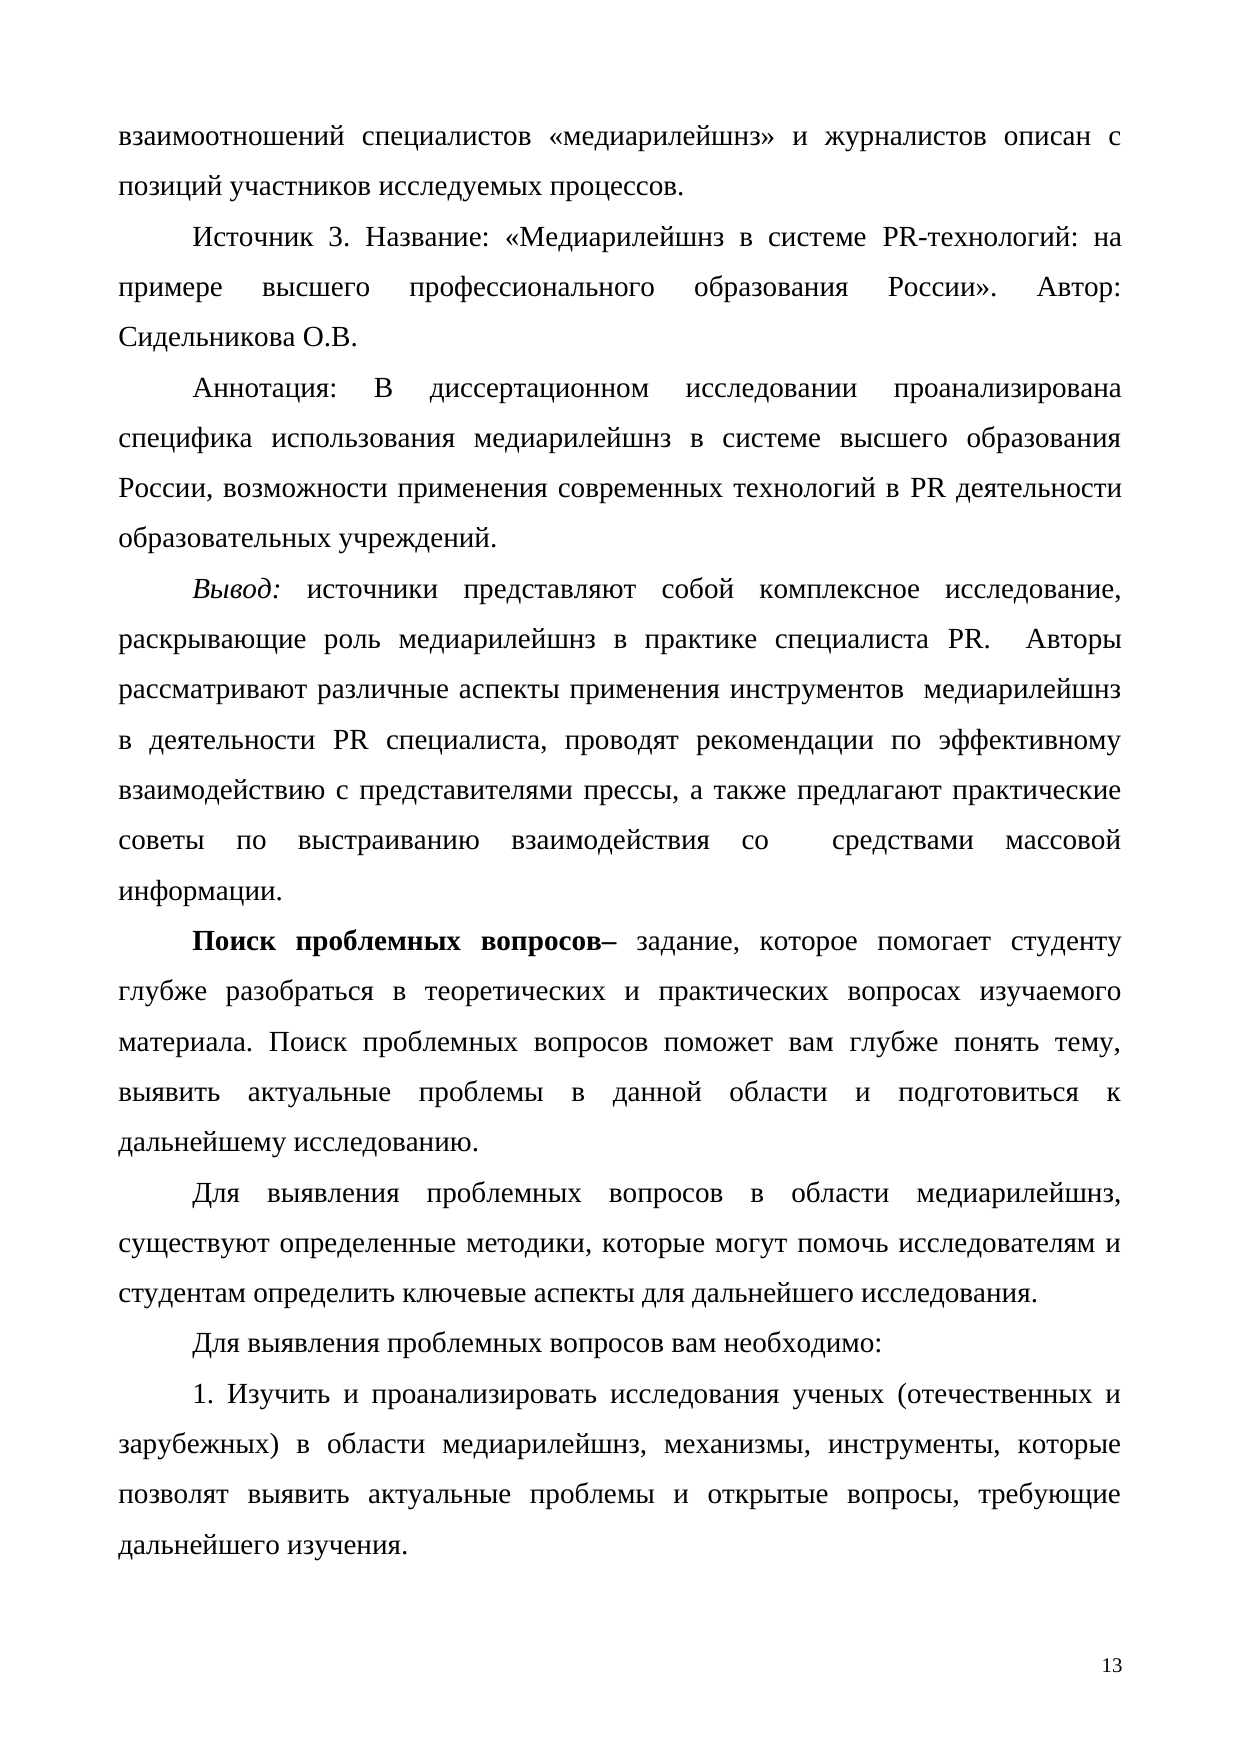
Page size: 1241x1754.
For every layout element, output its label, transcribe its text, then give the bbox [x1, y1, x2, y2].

text Вывод: источники представляют собой комплексное исследование, раскрывающие роль медиарилейшнз в практике специалиста PR. Авторы рассматривают различные аспекты применения инструментов медиарилейшнз в деятельности PR специалиста, проводят рекомендации по эффективному взаимодействию с представителями прессы, а также предлагают практические советы по выстраиванию взаимодействия со средствами массовой информации. [118, 571, 1122, 906]
text 1. Изучить и проанализировать исследования ученых (отечественных и зарубежных) в области медиарилейшнз, механизмы, инструменты, которые позволят выявить актуальные проблемы и открытые вопросы, требующие дальнейшего изучения. [118, 1376, 1122, 1560]
text Для выявления проблемных вопросов вам необходимо: [118, 1326, 1122, 1359]
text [118, 118, 1122, 202]
text Для выявления проблемных вопросов в области медиарилейшнз, существуют определенные методики, которые могут помочь исследователям и студентам определить ключевые аспекты для дальнейшего исследования. [118, 1175, 1122, 1309]
text Источник 3. Название: «Медиарилейшнз в системе PR-технологий: на примере высшего профессионального образования России». Автор: Сидельникова О.В. [118, 219, 1122, 353]
text Поиск проблемных вопросов– задание, которое помогает студенту глубже разобраться в теоретических и практических вопросах изучаемого материала. Поиск проблемных вопросов поможет вам глубже понять тему, выявить актуальные проблемы в данной области и подготовиться к дальнейшему исследованию. [118, 923, 1122, 1158]
text Аннотация: В диссертационном исследовании проанализирована специфика использования медиарилейшнз в системе высшего образования России, возможности применения современных технологий в PR деятельности образовательных учреждений. [118, 370, 1122, 554]
